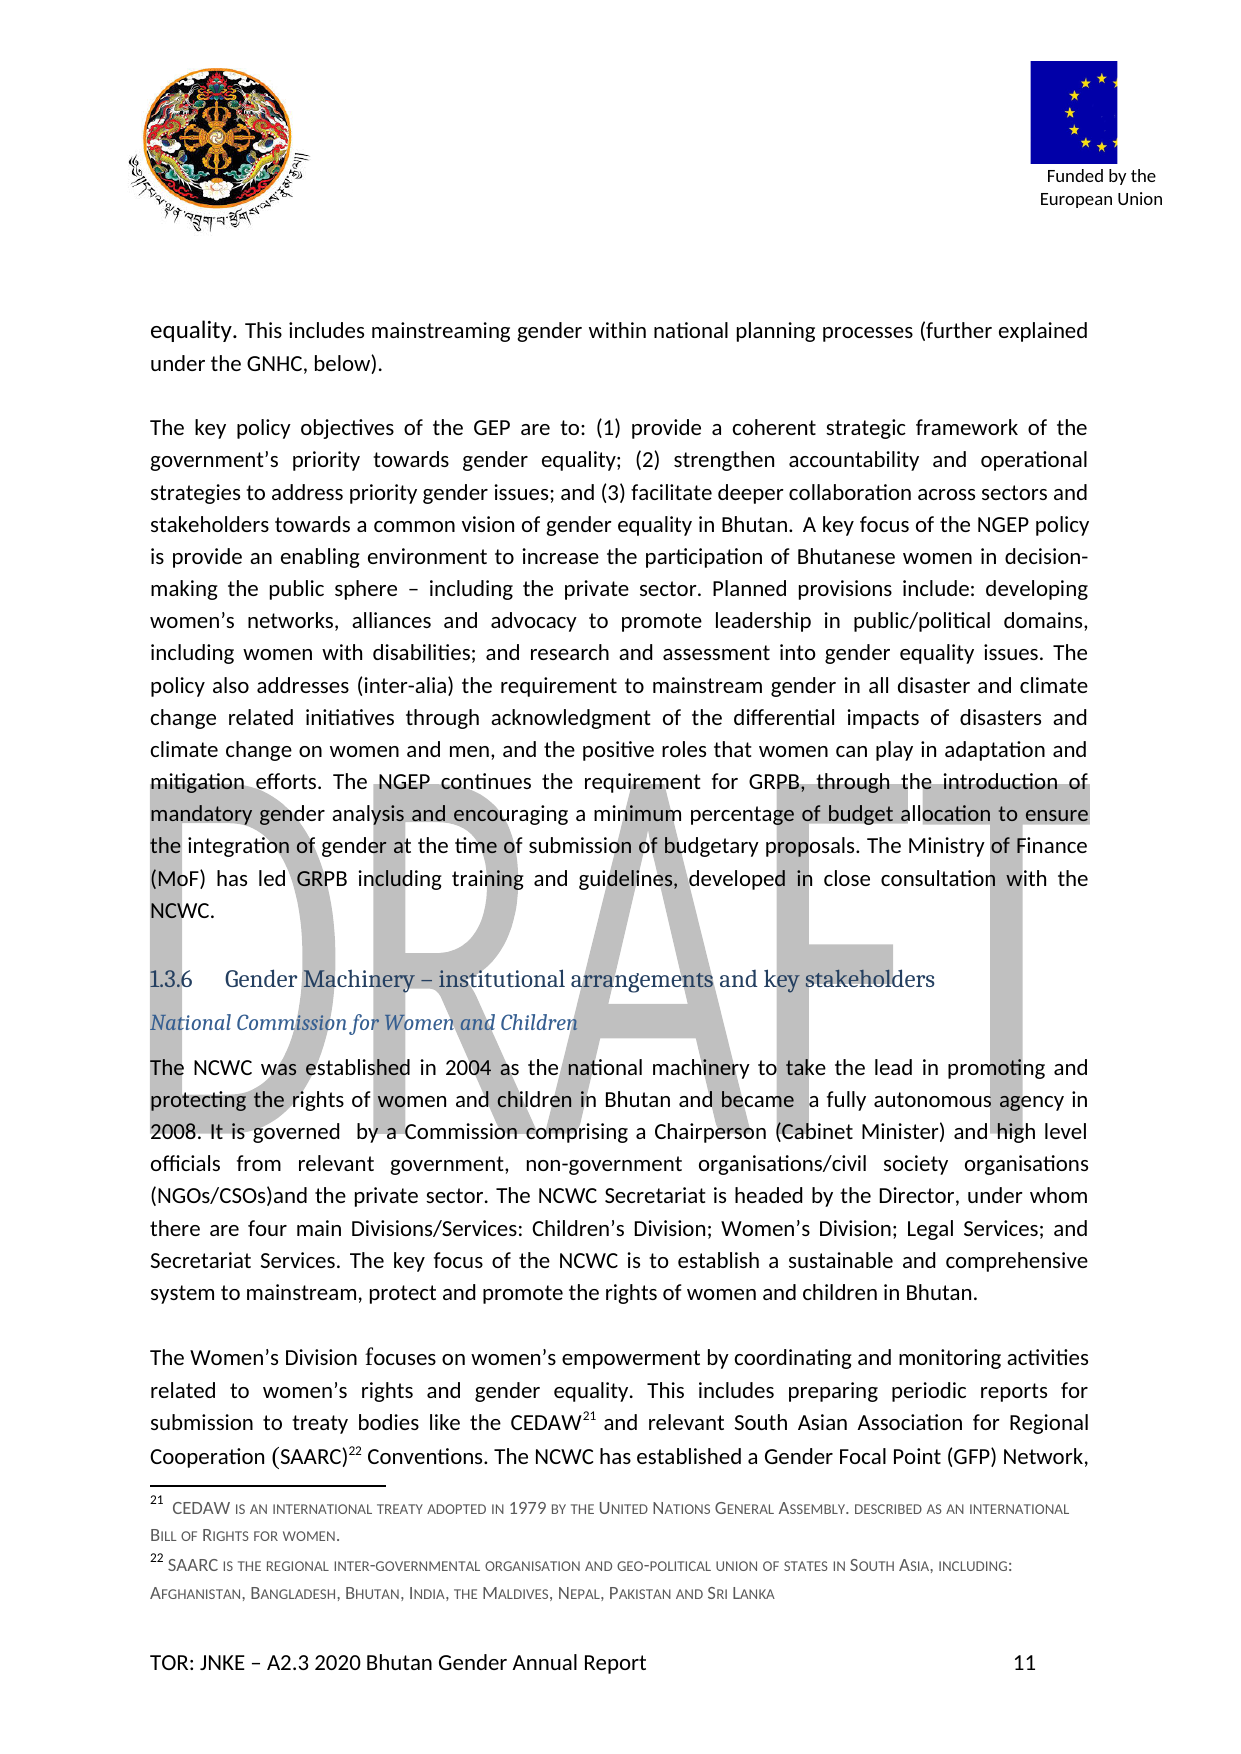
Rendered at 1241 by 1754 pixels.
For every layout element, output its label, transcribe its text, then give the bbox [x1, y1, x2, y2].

picture [127, 61, 313, 236]
subtitle National Commission for Women and Children [150, 1010, 1090, 1036]
picture [1030, 61, 1118, 164]
subtitle Gender Machinery – institutional arrangements and key stakeholders [150, 964, 1090, 993]
text The NCWC was established in 2004 as the national machinery to take the lead in promoting and protecting the rights of women and children in Bhutan and became a fully autonomous agency in 2008. It is governed by a Commission comprising a Chairperson (Cabinet Minister) and high level officials from relevant government, non-government organisations/civil society organisations (NGOs/CSOs)and the private sector. The NCWC Secretariat is headed by the Director, under whom there are four main Divisions/Services: Children’s Division; Women’s Division; Legal Services; and Secretariat Services. The key focus of the NCWC is to establish a sustainable and comprehensive system to mainstream, protect and promote the rights of women and children in Bhutan. [150, 1053, 1090, 1306]
text The key policy objectives of the GEP are to: (1) provide a coherent strategic framework of the government’s priority towards gender equality; (2) strengthen accountability and operational strategies to address priority gender issues; and (3) facilitate deeper collaboration across sectors and stakeholders towards a common vision of gender equality in Bhutan. A key focus of the NGEP policy is provide an enabling environment to increase the participation of Bhutanese women in decision-making the public sphere – including the private sector. Planned provisions include: developing women’s networks, alliances and advocacy to promote leadership in public/political domains, including women with disabilities; and research and assessment into gender equality issues. The policy also addresses (inter-alia) the requirement to mainstream gender in all disaster and climate change related initiatives through acknowledgment of the differential impacts of disasters and climate change on women and men, and the positive roles that women can play in adaptation and mitigation efforts. The NGEP continues the requirement for GRPB, through the introduction of mandatory gender analysis and encouraging a minimum percentage of budget allocation to ensure the integration of gender at the time of submission of budgetary proposals. The Ministry of Finance (MoF) has led GRPB including training and guidelines, developed in close consultation with the NCWC. [150, 413, 1090, 924]
